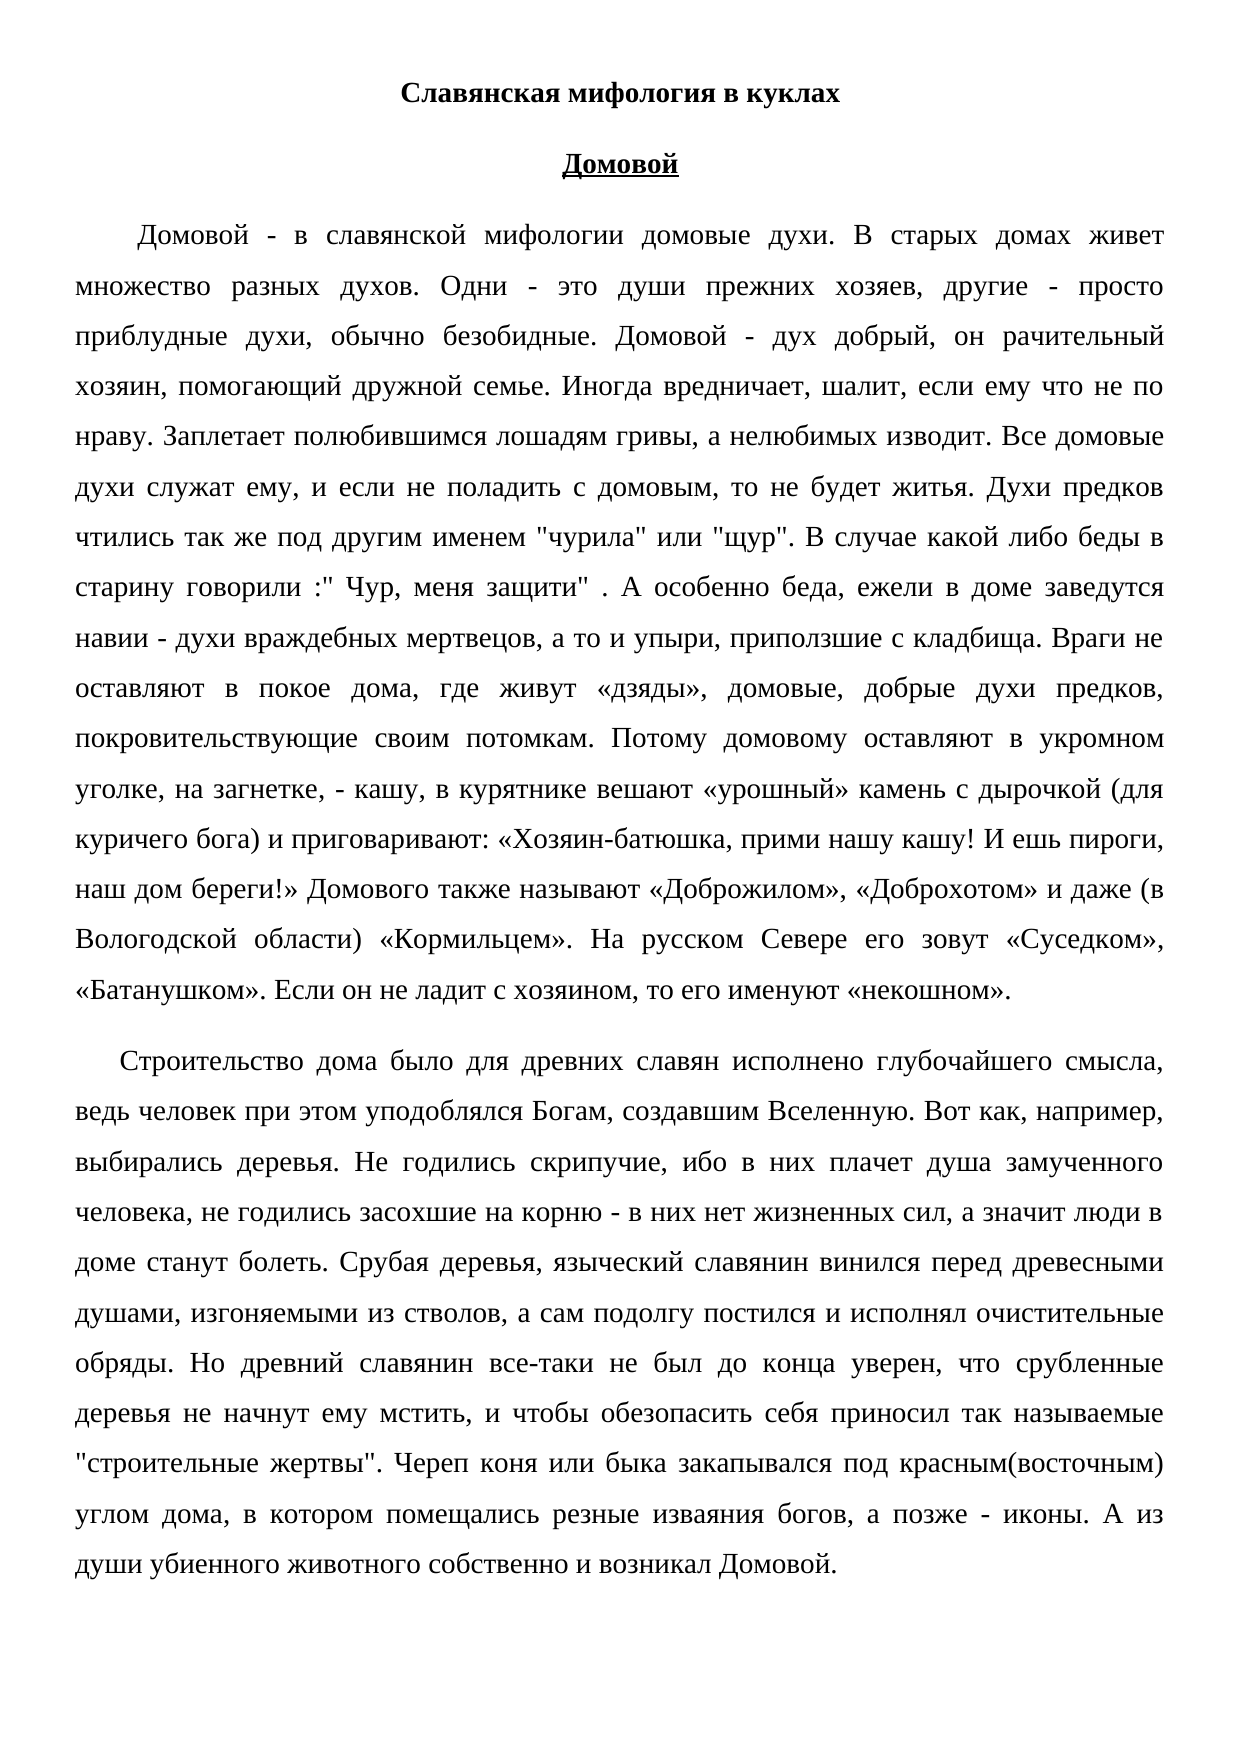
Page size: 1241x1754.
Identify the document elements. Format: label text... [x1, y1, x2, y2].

text Строительство дома было для древних славян исполнено глубочайшего смысла, ведь человек при этом уподоблялся Богам, создавшим Вселенную. Вот как, например, выбирались деревья. Не годились скрипучие, ибо в них плачет душа замученного человека, не годились засохшие на корню - в них нет жизненных сил, а значит люди в доме станут болеть. Срубая деревья, языческий славянин винился перед древесными душами, изгоняемыми из стволов, а сам подолгу постился и исполнял очистительные обряды. Но древний славянин все-таки не был до конца уверен, что срубленные деревья не начнут ему мстить, и чтобы обезопасить себя приносил так называемые "строительные жертвы". Череп коня или быка закапывался под красным(восточным) углом дома, в котором помещались резные изваяния богов, а позже - иконы. А из души убиенного животного собственно и возникал Домовой. [75, 1043, 1165, 1580]
text Домовой - в славянской мифологии домовые духи. В старых домах живет множество разных духов. Одни - это души прежних хозяев, другие - просто приблудные духи, обычно безобидные. Домовой - дух добрый, он рачительный хозяин, помогающий дружной семье. Иногда вредничает, шалит, если ему что не по нраву. Заплетает полюбившимся лошадям гривы, а нелюбимых изводит. Все домовые духи служат ему, и если не поладить с домовым, то не будет житья. Духи предков чтились так же под другим именем "чурила" или "щур". В случае какой либо беды в старину говорили :" Чур, меня защити" . А особенно беда, ежели в доме заведутся навии - духи враждебных мертвецов, а то и упыри, приползшие с кладбища. Враги не оставляют в покое дома, где живут «дзяды», домовые, добрые духи предков, покровительствующие своим потомкам. Потому домовому оставляют в укромном уголке, на загнетке, - кашу, в курятнике вешают «урошный» камень с дырочкой (для куричего бога) и приговаривают: «Хозяин-батюшка, прими нашу кашу! И ешь пироги, наш дом береги!» Домового также называют «Доброжилом», «Доброхотом» и даже (в Вологодской области) «Кормильцем». На русском Севере его зовут «Суседком», «Батанушком». Если он не ладит с хозяином, то его именуют «некошном». [75, 217, 1165, 1006]
text Славянская мифология в куклах [75, 75, 1165, 108]
text Домовой [75, 146, 1165, 180]
